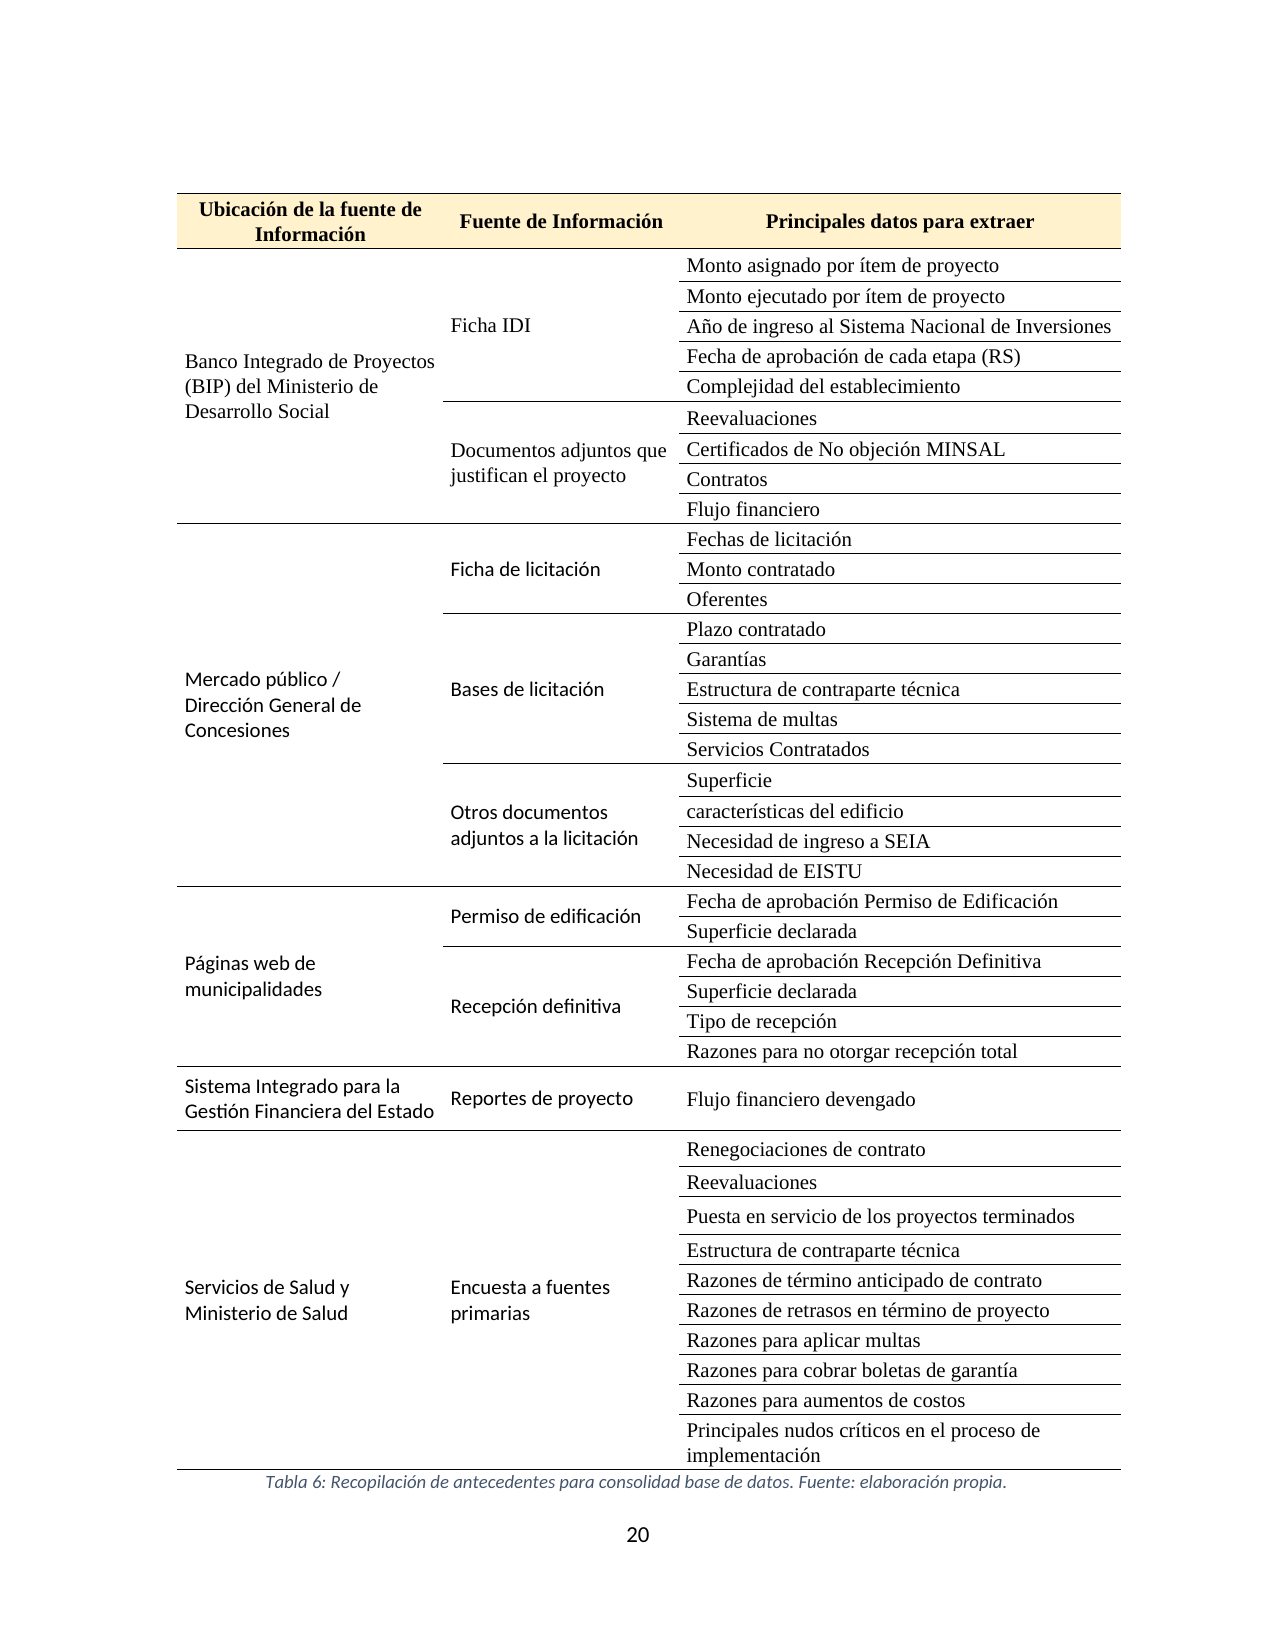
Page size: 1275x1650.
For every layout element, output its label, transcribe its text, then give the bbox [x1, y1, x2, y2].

table_cell Reportes de proyecto [443, 1067, 679, 1130]
table_cell Plazo contratado [679, 614, 1121, 643]
table_cell Monto asignado por ítem de proyecto [679, 249, 1121, 281]
table_cell Estructura de contraparte técnica [679, 674, 1121, 703]
table_cell Principales nudos críticos en el proceso de implementación [679, 1415, 1121, 1469]
table_cell Tipo de recepción [679, 1007, 1121, 1036]
table_cell Fechas de licitación [679, 524, 1121, 553]
table_cell Flujo financiero [679, 494, 1121, 523]
table_cell Complejidad del establecimiento [679, 372, 1121, 401]
table_cell Ficha IDI [443, 249, 679, 401]
table_cell Certificados de No objeción MINSAL [679, 434, 1121, 463]
table_cell Fecha de aprobación Permiso de Edificación [679, 887, 1121, 916]
table_cell Servicios de Salud y Ministerio de Salud [177, 1131, 443, 1469]
table_cell Sistema de multas [679, 704, 1121, 733]
table_cell Superficie [679, 764, 1121, 796]
table_cell Monto ejecutado por ítem de proyecto [679, 282, 1121, 311]
table_cell Páginas web de municipalidades [177, 887, 443, 1066]
table_cell Puesta en servicio de los proyectos terminados [679, 1197, 1121, 1234]
table_cell Reevaluaciones [679, 1167, 1121, 1196]
table_header Ubicación de la fuente de Información [177, 194, 443, 248]
table_cell Mercado público / Dirección General de Concesiones [177, 524, 443, 886]
table_cell Fecha de aprobación Recepción Definitiva [679, 947, 1121, 976]
table_cell Otros documentos adjuntos a la licitación [443, 764, 679, 886]
table_cell Estructura de contraparte técnica [679, 1235, 1121, 1264]
table_cell Necesidad de ingreso a SEIA [679, 827, 1121, 856]
table_cell Superficie declarada [679, 977, 1121, 1006]
table_cell Sistema Integrado para la Gestión Financiera del Estado [177, 1067, 443, 1130]
table_cell Renegociaciones de contrato [679, 1131, 1121, 1166]
table_cell Documentos adjuntos que justifican el proyecto [443, 402, 679, 523]
table_header Principales datos para extraer [679, 194, 1121, 248]
table_cell Razones para cobrar boletas de garantía [679, 1355, 1121, 1384]
table_cell características del edificio [679, 797, 1121, 826]
table_cell Año de ingreso al Sistema Nacional de Inversiones [679, 312, 1121, 341]
table_cell Servicios Contratados [679, 734, 1121, 763]
table_cell Flujo financiero devengado [679, 1067, 1121, 1130]
table_cell Reevaluaciones [679, 402, 1121, 433]
table_cell Fecha de aprobación de cada etapa (RS) [679, 342, 1121, 371]
table_cell Monto contratado [679, 554, 1121, 583]
table_cell Permiso de edificación [443, 887, 679, 946]
table_cell Recepción definitiva [443, 947, 679, 1066]
table_cell Necesidad de EISTU [679, 857, 1121, 886]
table_cell Razones de término anticipado de contrato [679, 1265, 1121, 1294]
table_cell Bases de licitación [443, 614, 679, 763]
table_header Fuente de Información [443, 194, 679, 248]
table_cell Razones para aplicar multas [679, 1325, 1121, 1354]
table_cell Ficha de licitación [443, 524, 679, 613]
table_cell Encuesta a fuentes primarias [443, 1131, 679, 1469]
table_cell Superficie declarada [679, 917, 1121, 946]
table_cell Oferentes [679, 584, 1121, 613]
table_cell Banco Integrado de Proyectos (BIP) del Ministerio de Desarrollo Social [177, 249, 443, 523]
table_cell Razones para no otorgar recepción total [679, 1037, 1121, 1066]
table_cell Razones para aumentos de costos [679, 1385, 1121, 1414]
table_cell Contratos [679, 464, 1121, 493]
table_cell Razones de retrasos en término de proyecto [679, 1295, 1121, 1324]
table_cell Garantías [679, 644, 1121, 673]
